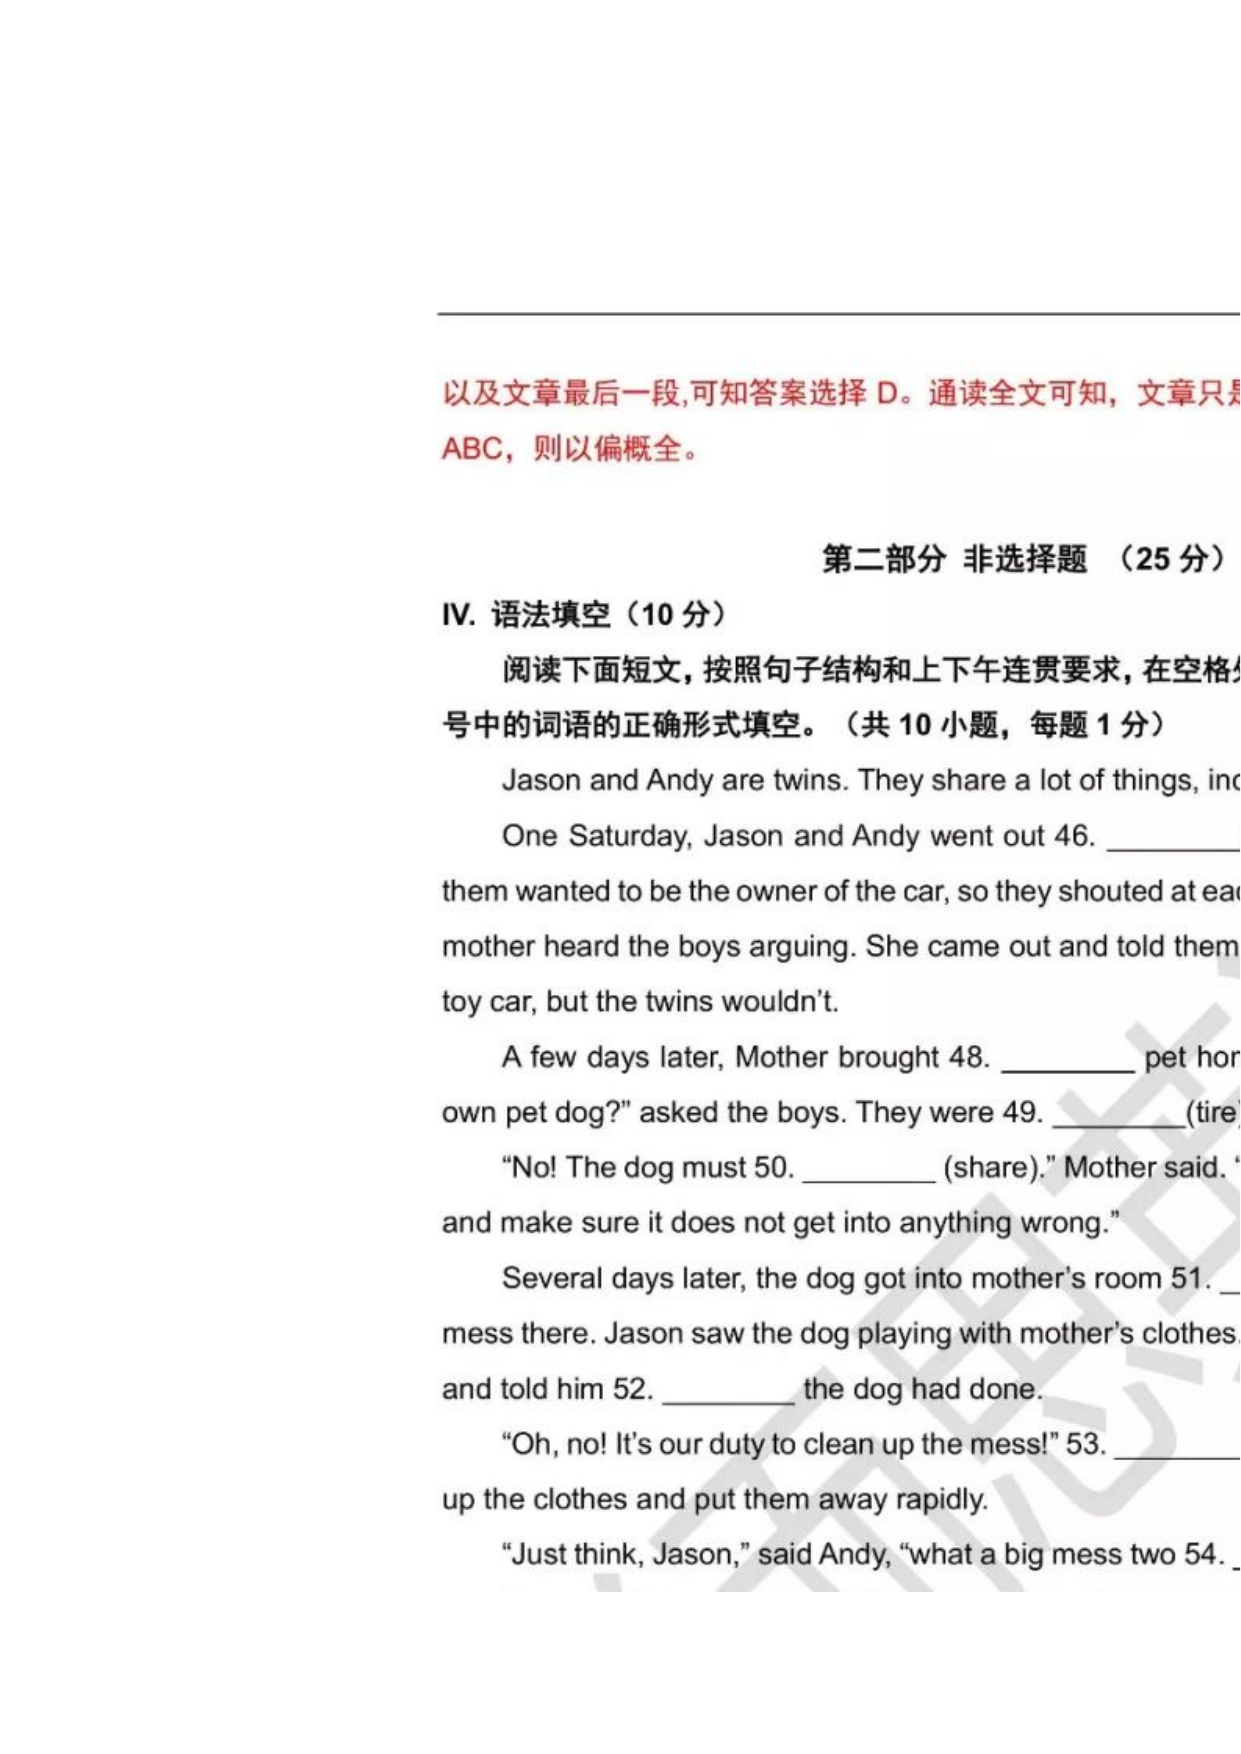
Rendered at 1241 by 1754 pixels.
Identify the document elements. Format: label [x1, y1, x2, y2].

picture [187, 162, 1241, 1592]
